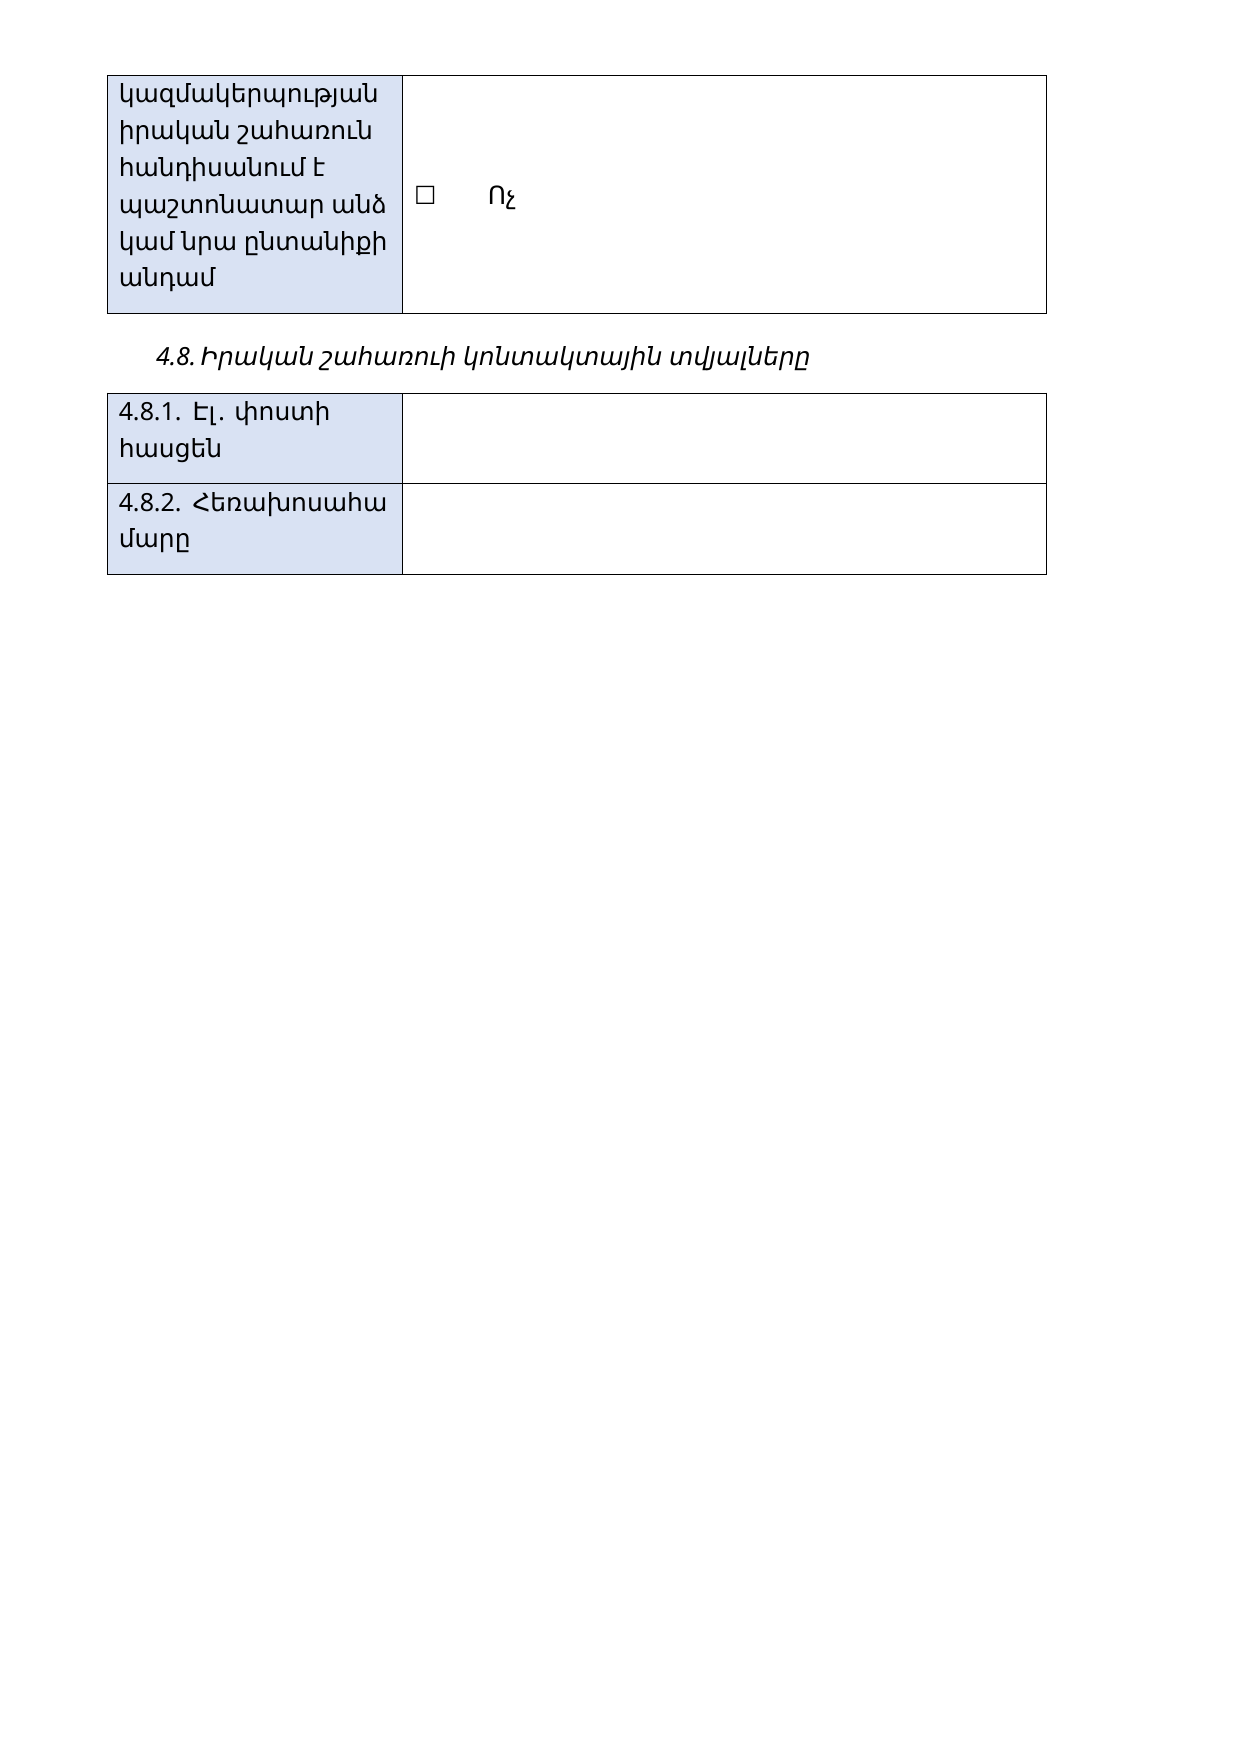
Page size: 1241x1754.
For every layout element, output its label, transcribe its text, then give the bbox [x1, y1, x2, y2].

table_header [403, 394, 1046, 483]
table_header Էլ․ փոստի հասցեն [108, 394, 402, 483]
table_cell ☐ Այո ☐ Ոչ [403, 76, 1046, 313]
table_cell [403, 484, 1046, 574]
table_cell Հեռախոսահամարը [108, 484, 402, 574]
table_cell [108, 76, 402, 313]
list Իրական շահառուի կոնտակտային տվյալները [156, 339, 1171, 373]
